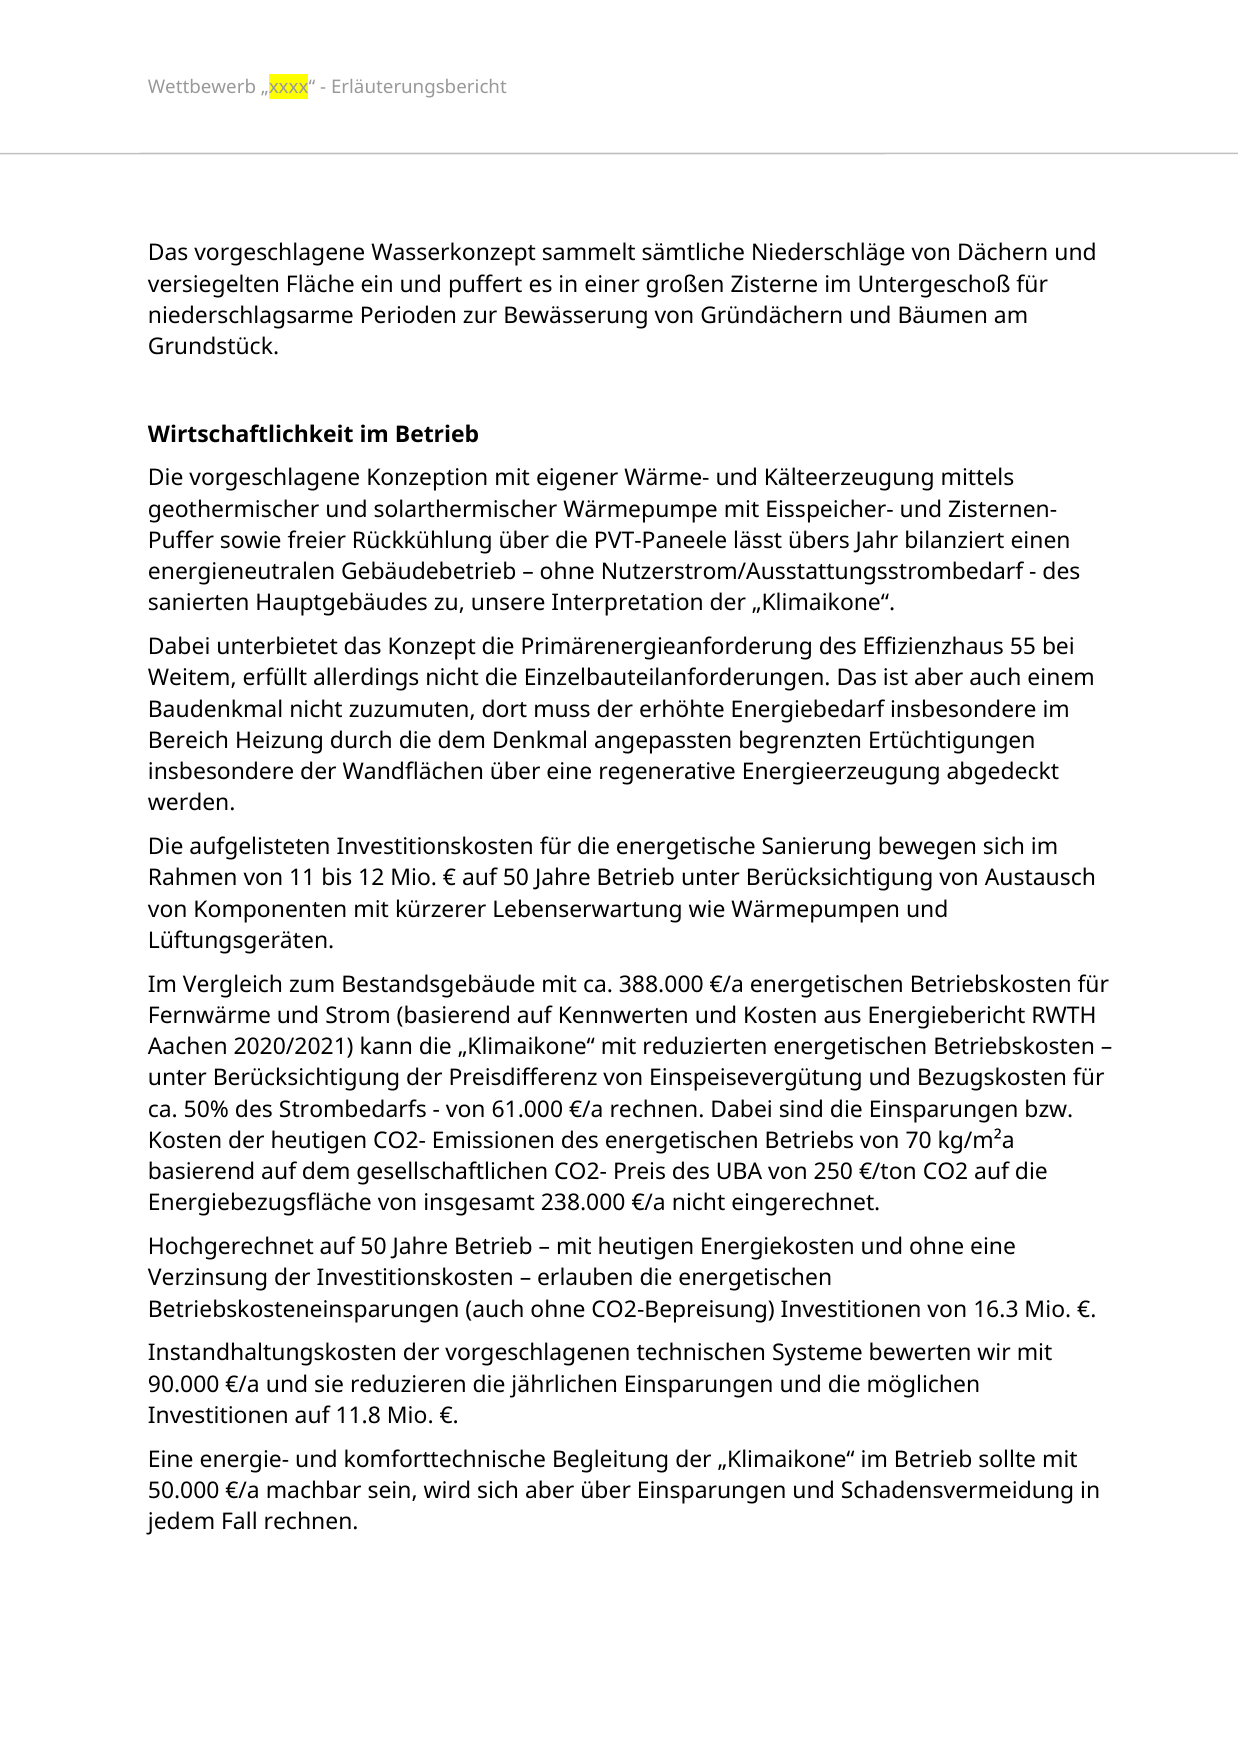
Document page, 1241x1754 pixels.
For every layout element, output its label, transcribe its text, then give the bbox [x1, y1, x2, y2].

text Eine energie- und komforttechnische Begleitung der „Klimaikone“ im Betrieb sollte mit 50.000 €/a machbar sein, wird sich aber über Einsparungen und Schadensvermeidung in jedem Fall rechnen. [148, 1442, 1122, 1536]
text Dabei unterbietet das Konzept die Primärenergieanforderung des Effizienzhaus 55 bei Weitem, erfüllt allerdings nicht die Einzelbauteilanforderungen. Das ist aber auch einem Baudenkmal nicht zuzumuten, dort muss der erhöhte Energiebedarf insbesondere im Bereich Heizung durch die dem Denkmal angepassten begrenzten Ertüchtigungen insbesondere der Wandflächen über eine regenerative Energieerzeugung abgedeckt werden. [148, 630, 1122, 817]
text Die aufgelisteten Investitionskosten für die energetische Sanierung bewegen sich im Rahmen von 11 bis 12 Mio. € auf 50 Jahre Betrieb unter Berücksichtigung von Austausch von Komponenten mit kürzerer Lebenserwartung wie Wärmepumpen und Lüftungsgeräten. [148, 830, 1122, 955]
text Im Vergleich zum Bestandsgebäude mit ca. 388.000 €/a energetischen Betriebskosten für Fernwärme und Strom (basierend auf Kennwerten und Kosten aus Energiebericht RWTH Aachen 2020/2021) kann die „Klimaikone“ mit reduzierten energetischen Betriebskosten – unter Berücksichtigung der Preisdifferenz von Einspeisevergütung und Bezugskosten für ca. 50% des Strombedarfs - von 61.000 €/a rechnen. Dabei sind die Einsparungen bzw. Kosten der heutigen CO2- Emissionen des energetischen Betriebs von 70 kg/m²a basierend auf dem gesellschaftlichen CO2- Preis des UBA von 250 €/ton CO2 auf die Energiebezugsfläche von insgesamt 238.000 €/a nicht eingerechnet. [148, 967, 1122, 1217]
text Das vorgeschlagene Wasserkonzept sammelt sämtliche Niederschläge von Dächern und versiegelten Fläche ein und puffert es in einer großen Zisterne im Untergeschoß für niederschlagsarme Perioden zur Bewässerung von Gründächern und Bäumen am Grundstück. [148, 236, 1122, 361]
text Hochgerechnet auf 50 Jahre Betrieb – mit heutigen Energiekosten und ohne eine Verzinsung der Investitionskosten – erlauben die energetischen Betriebskosteneinsparungen (auch ohne CO2-Bepreisung) Investitionen von 16.3 Mio. €. [148, 1230, 1122, 1324]
text Instandhaltungskosten der vorgeschlagenen technischen Systeme bewerten wir mit 90.000 €/a und sie reduzieren die jährlichen Einsparungen und die möglichen Investitionen auf 11.8 Mio. €. [148, 1336, 1122, 1430]
text Die vorgeschlagene Konzeption mit eigener Wärme- und Kälteerzeugung mittels geothermischer und solarthermischer Wärmepumpe mit Eisspeicher- und Zisternen-Puffer sowie freier Rückkühlung über die PVT-Paneele lässt übers Jahr bilanziert einen energieneutralen Gebäudebetrieb – ohne Nutzerstrom/Ausstattungsstrombedarf - des sanierten Hauptgebäudes zu, unsere Interpretation der „Klimaikone“. [148, 461, 1122, 617]
text Wirtschaftlichkeit im Betrieb [148, 417, 1122, 449]
